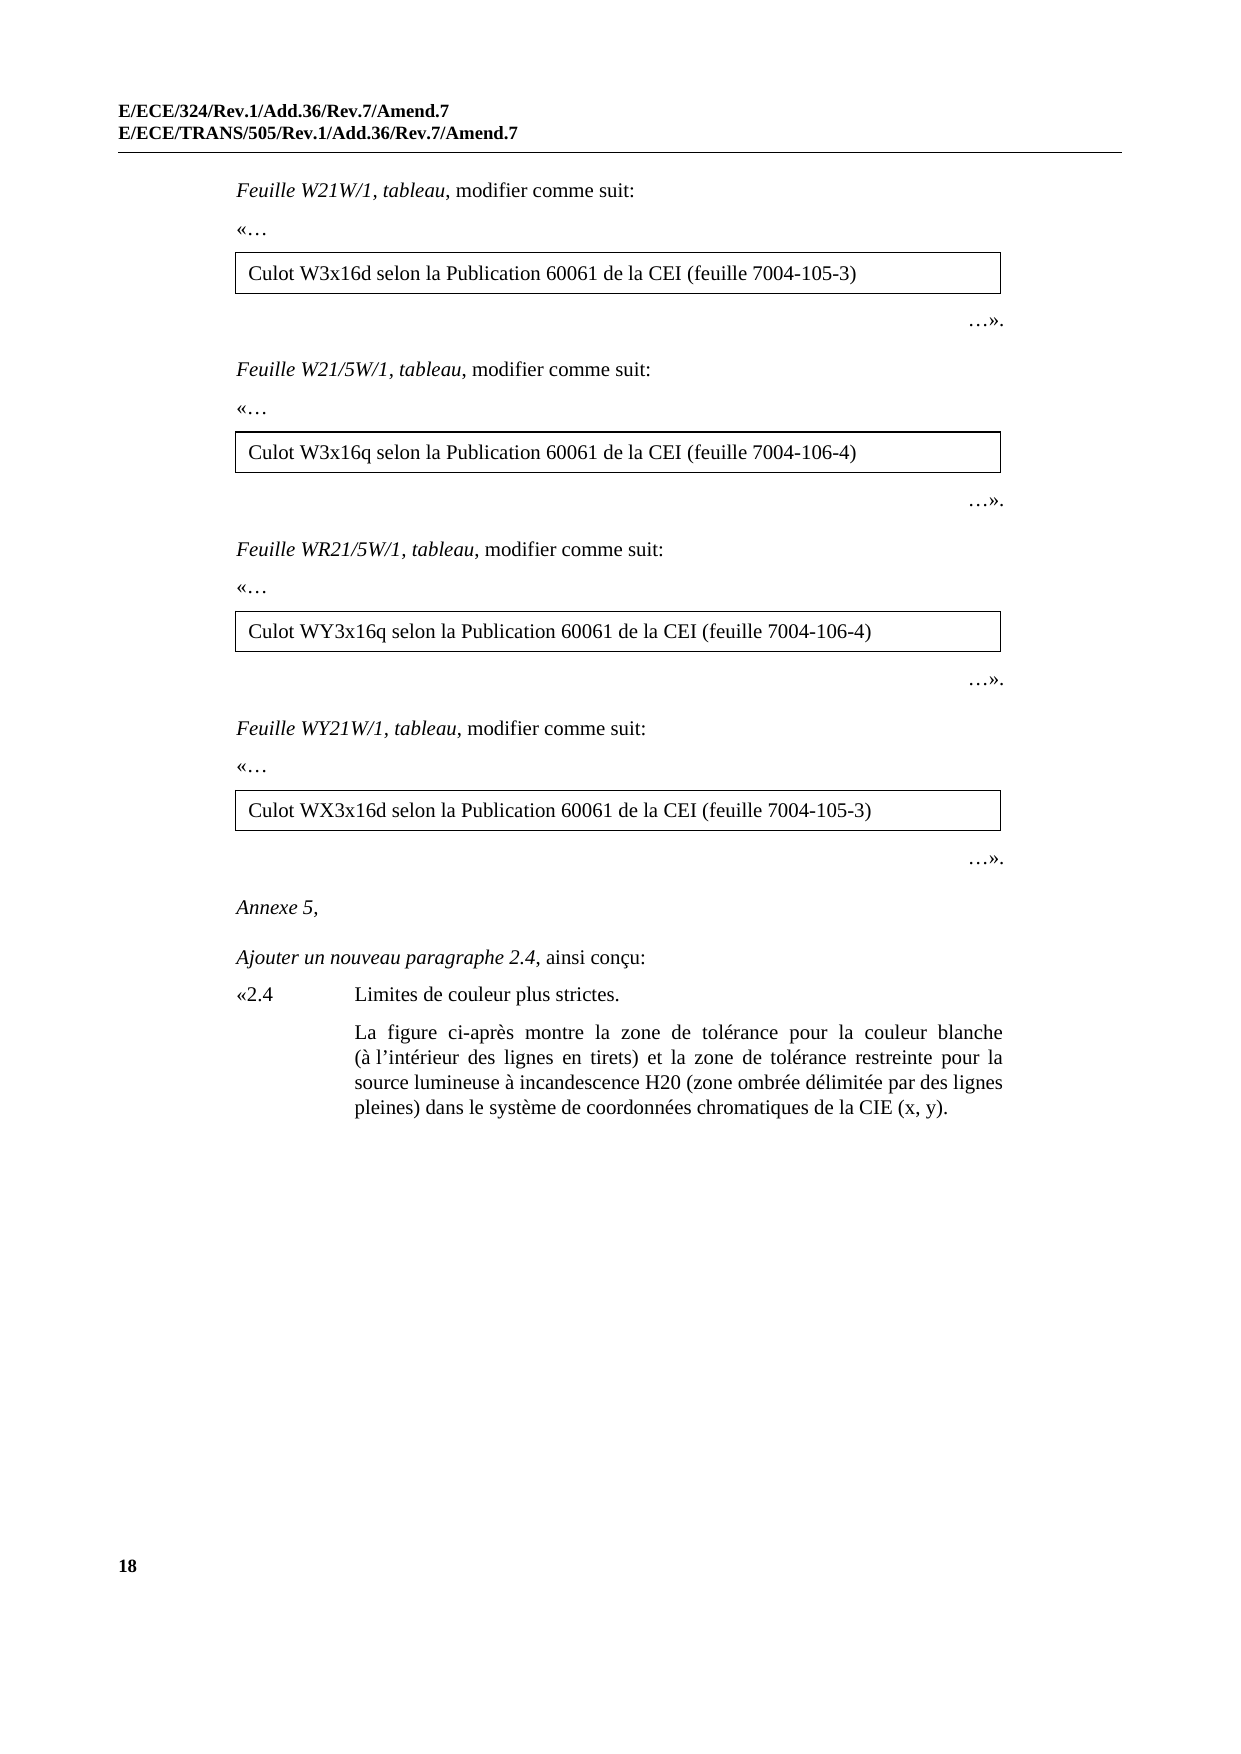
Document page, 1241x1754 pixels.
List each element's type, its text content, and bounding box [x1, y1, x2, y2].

text …». [236, 306, 1004, 331]
table_header Culot W3x16d selon la Publication 60061 de la CEI (feuille 7004-105-3) [236, 253, 1000, 293]
text «… [236, 573, 1004, 598]
text Feuille WY21W/1, tableau, modifier comme suit: [236, 715, 1004, 740]
text «… [236, 752, 1004, 777]
text Feuille W21/5W/1, tableau, modifier comme suit: [236, 356, 1004, 381]
table_header Culot WX3x16d selon la Publication 60061 de la CEI (feuille 7004-105-3) [236, 791, 1000, 830]
text …». [236, 486, 1004, 511]
text …». [236, 844, 1004, 869]
text «… [236, 394, 1004, 419]
table_header Culot WY3x16q selon la Publication 60061 de la CEI (feuille 7004-106-4) [236, 612, 1000, 651]
text …». [236, 665, 1004, 690]
text «… [236, 215, 1004, 240]
text Annexe 5, [236, 894, 1004, 919]
text «2.4 Limites de couleur plus strictes. [236, 981, 1004, 1006]
text Feuille W21W/1, tableau, modifier comme suit: [236, 177, 1004, 202]
text Ajouter un nouveau paragraphe 2.4, ainsi conçu: [236, 944, 1004, 969]
table_header Culot W3x16q selon la Publication 60061 de la CEI (feuille 7004-106-4) [236, 433, 1000, 472]
text La figure ci-après montre la zone de tolérance pour la couleur blanche (à l’intérieur des lignes en tirets) et la zone de tolérance restreinte pour la source lumineuse à incandescence H20 (zone ombrée délimitée par des lignes pleines) dans le système de coordonnées chromatiques de la CIE (x, y). [354, 1019, 1004, 1119]
text Feuille WR21/5W/1, tableau, modifier comme suit: [236, 536, 1004, 561]
